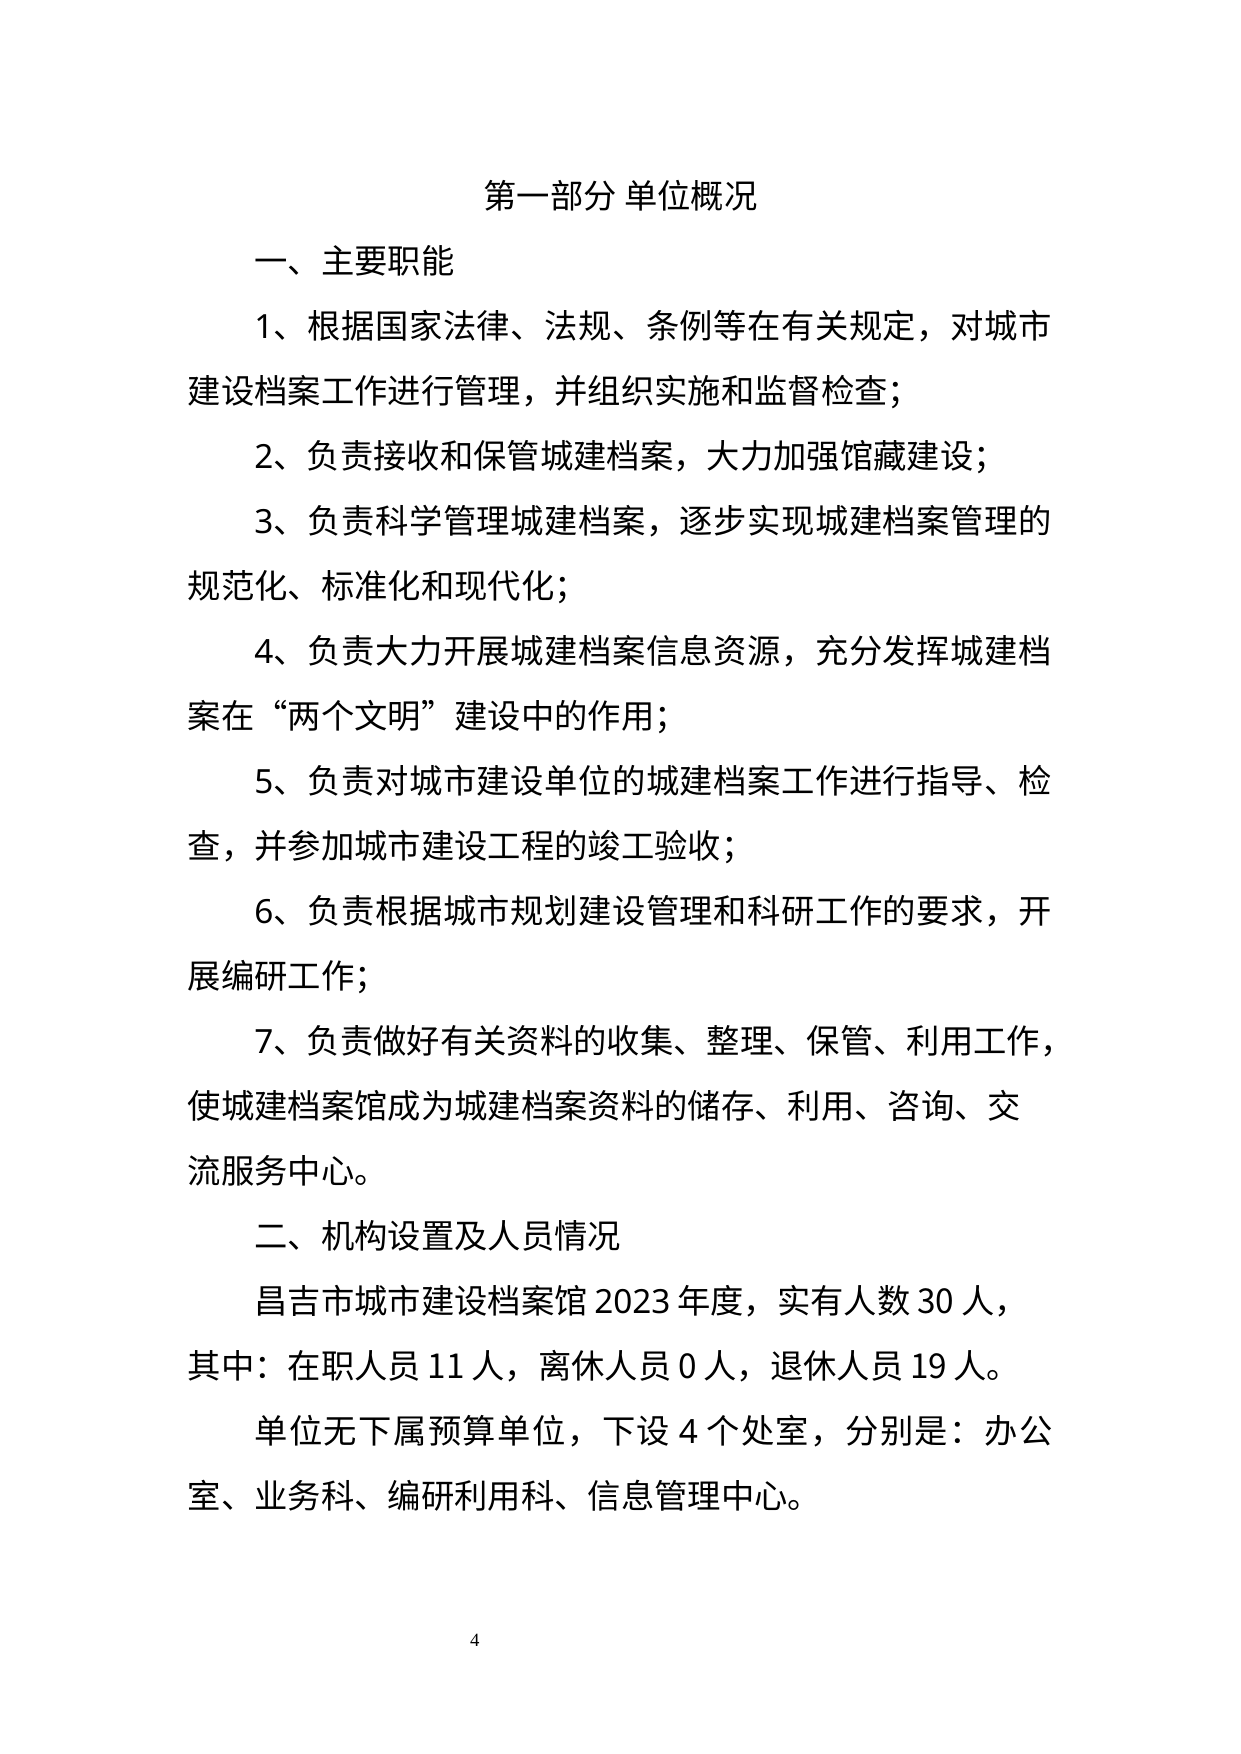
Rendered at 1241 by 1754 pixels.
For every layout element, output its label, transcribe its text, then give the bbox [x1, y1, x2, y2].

text 6、负责根据城市规划建设管理和科研工作的要求，开展编研工作； [187, 877, 1053, 1007]
text 7、负责做好有关资料的收集、整理、保管、利用工作，使城建档案馆成为城建档案资料的储存、利用、咨询、交流服务中心。 [187, 1007, 1053, 1202]
text 5、负责对城市建设单位的城建档案工作进行指导、检查，并参加城市建设工程的竣工验收； [187, 747, 1053, 877]
text 3、负责科学管理城建档案，逐步实现城建档案管理的规范化、标准化和现代化； [187, 487, 1053, 617]
text 昌吉市城市建设档案馆2023年度，实有人数30人，其中：在职人员11人，离休人员0人，退休人员19人。 [187, 1267, 1053, 1397]
text 单位无下属预算单位，下设4个处室，分别是：办公室、业务科、编研利用科、信息管理中心。 [187, 1397, 1053, 1527]
text 一、主要职能 [187, 227, 1053, 292]
text 4、负责大力开展城建档案信息资源，充分发挥城建档案在“两个文明”建设中的作用； [187, 617, 1053, 747]
text 2、负责接收和保管城建档案，大力加强馆藏建设； [187, 422, 1053, 487]
text 1、根据国家法律、法规、条例等在有关规定，对城市建设档案工作进行管理，并组织实施和监督检查； [187, 292, 1053, 422]
text 二、机构设置及人员情况 [187, 1202, 1053, 1267]
text 第一部分 单位概况 [187, 162, 1053, 227]
